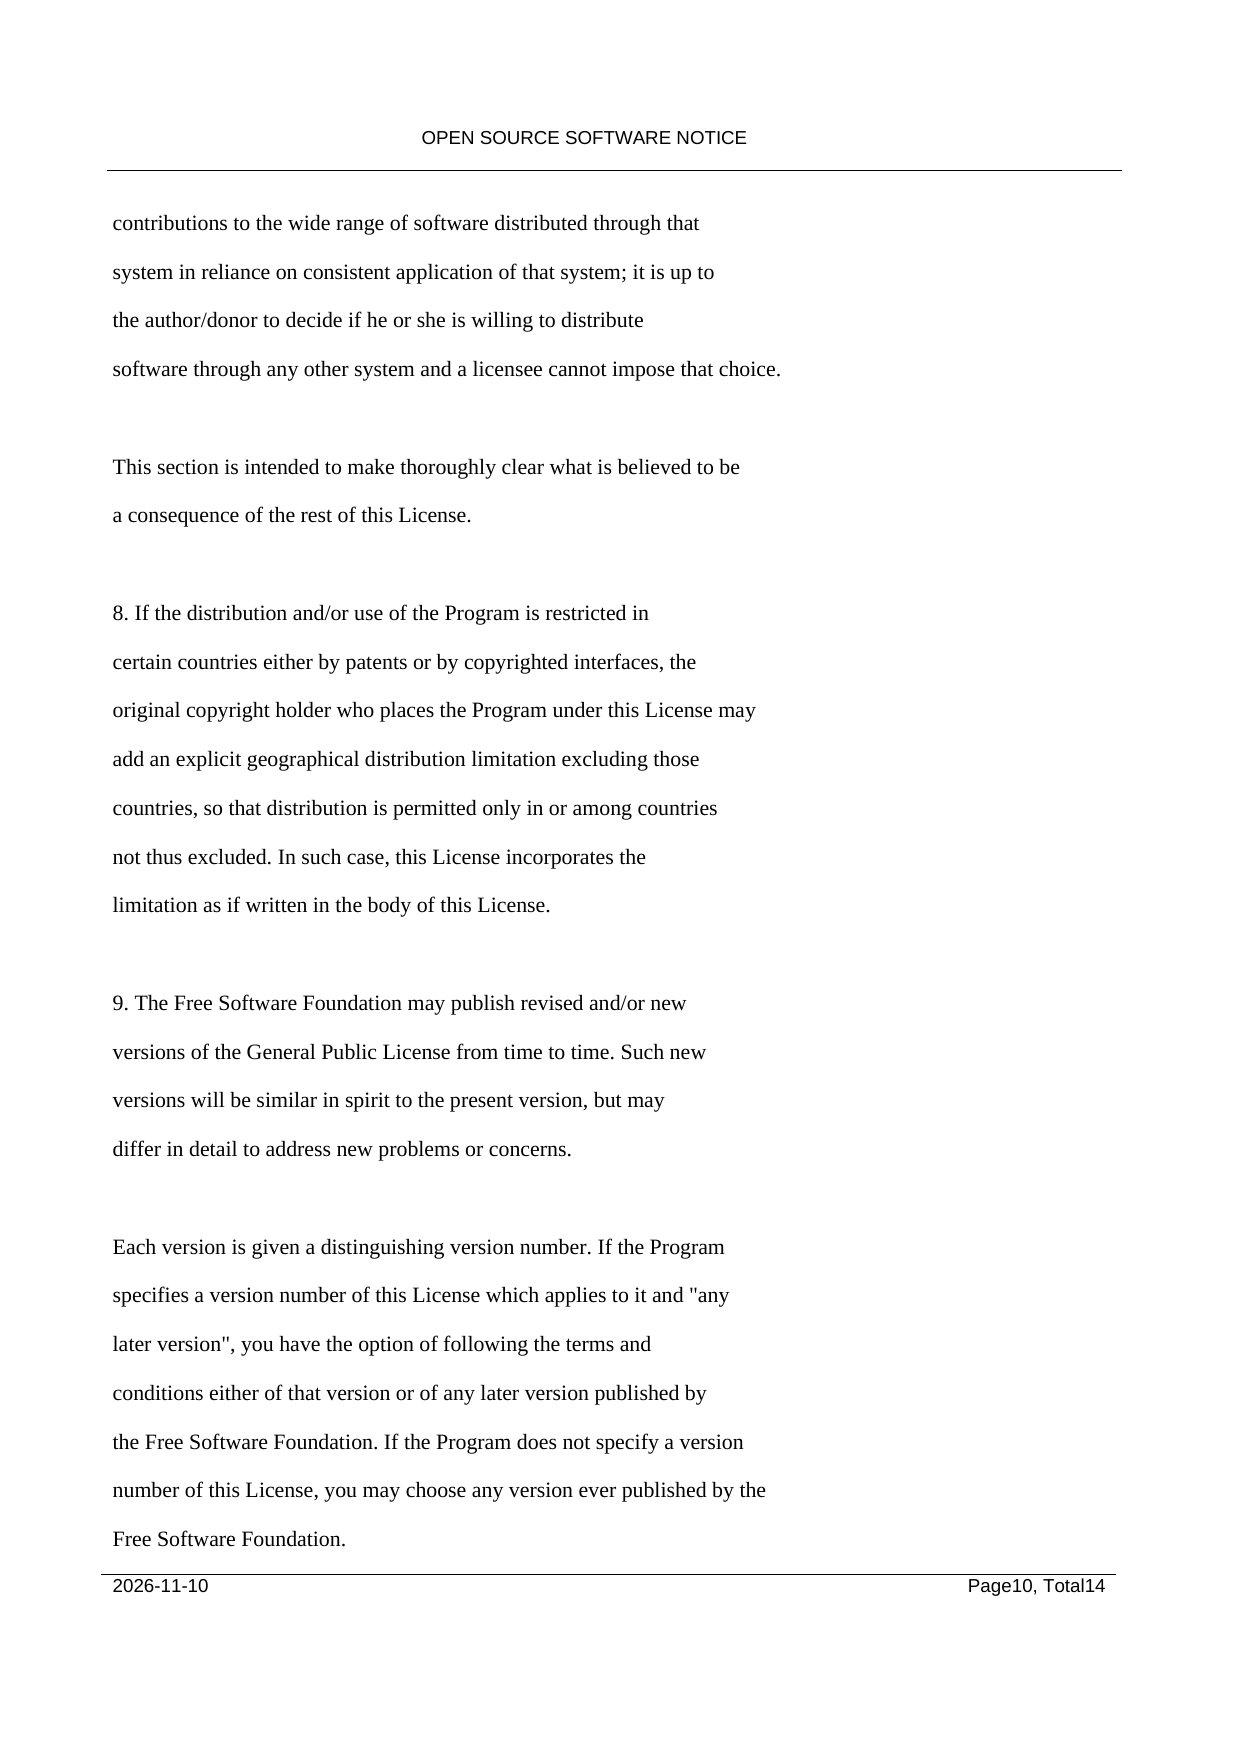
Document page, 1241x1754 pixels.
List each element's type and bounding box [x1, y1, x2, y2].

text [112, 206, 1128, 1555]
